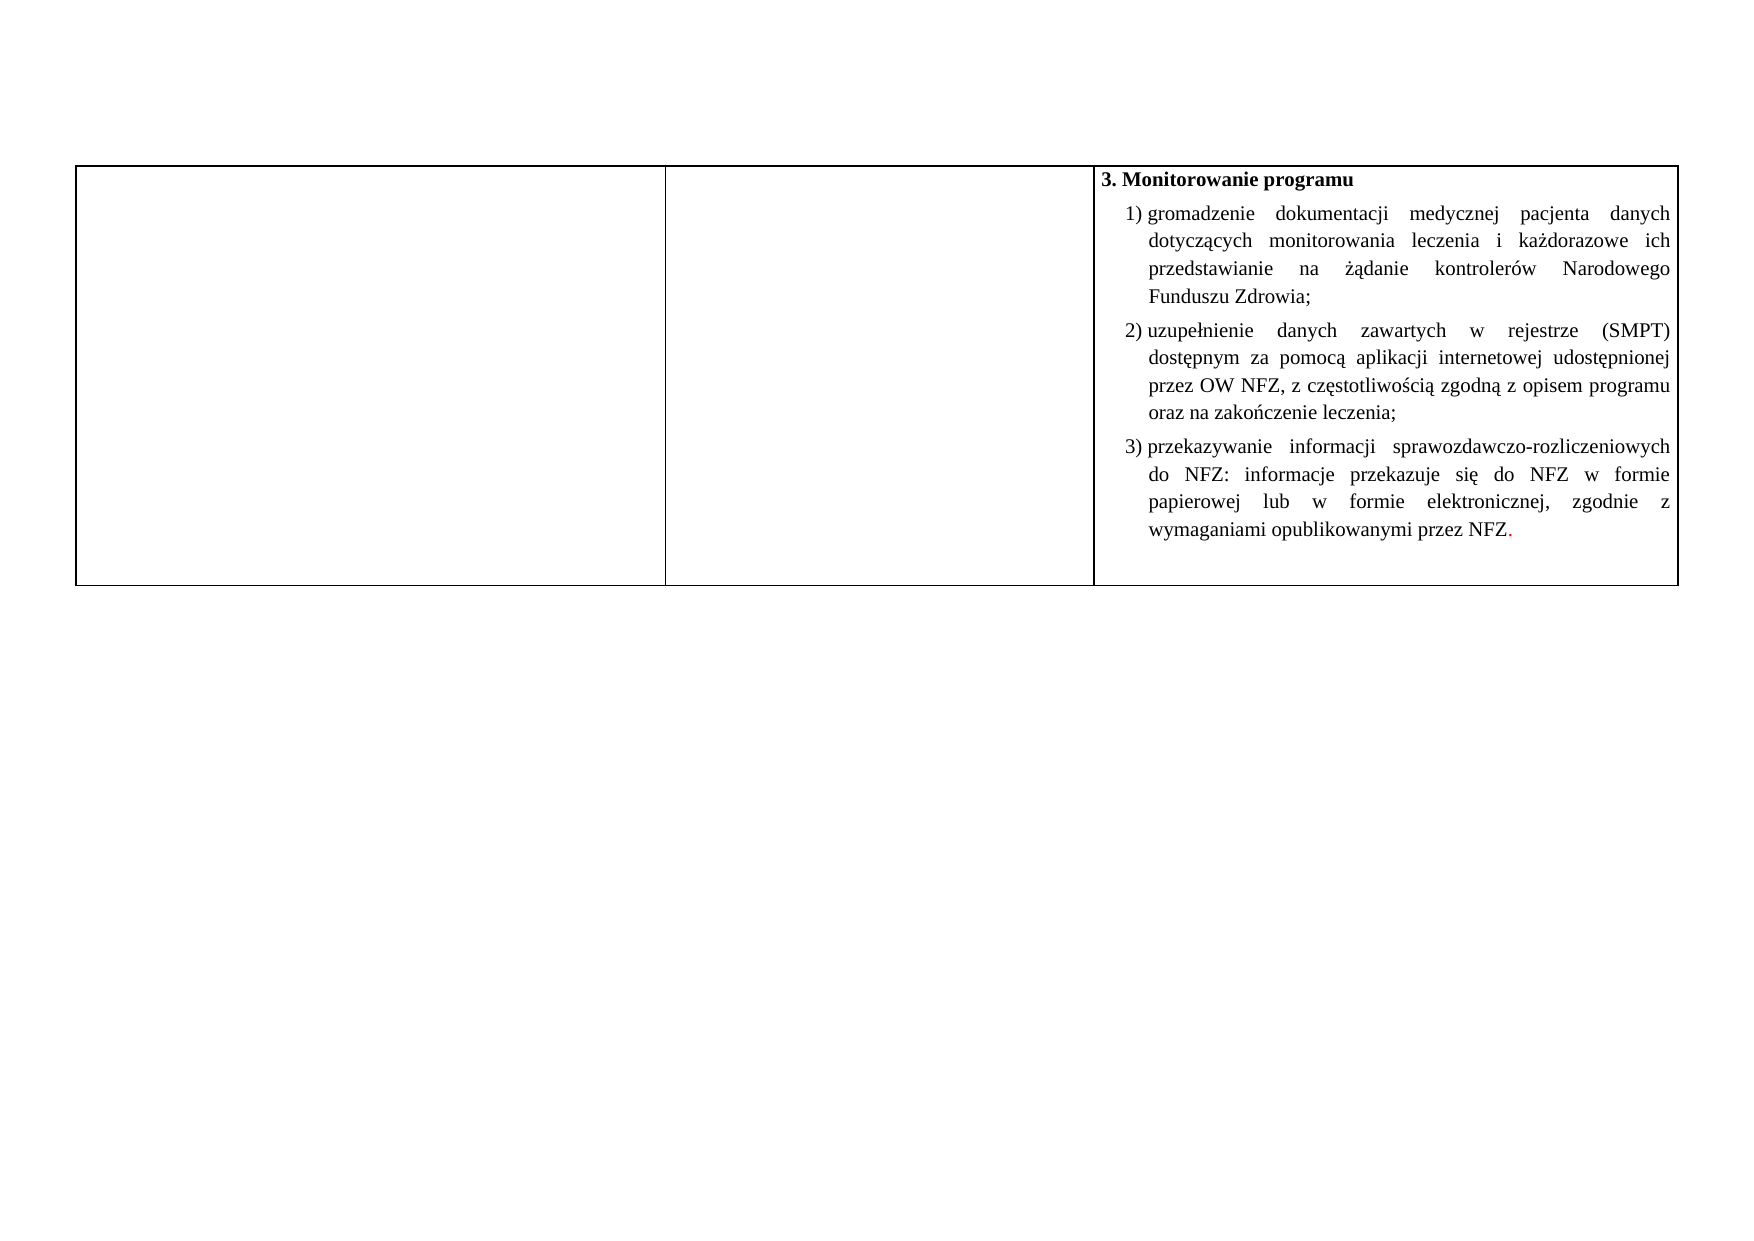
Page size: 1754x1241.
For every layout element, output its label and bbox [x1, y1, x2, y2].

table_cell [666, 167, 1093, 585]
table_cell [77, 167, 665, 585]
table_cell [1095, 167, 1677, 585]
